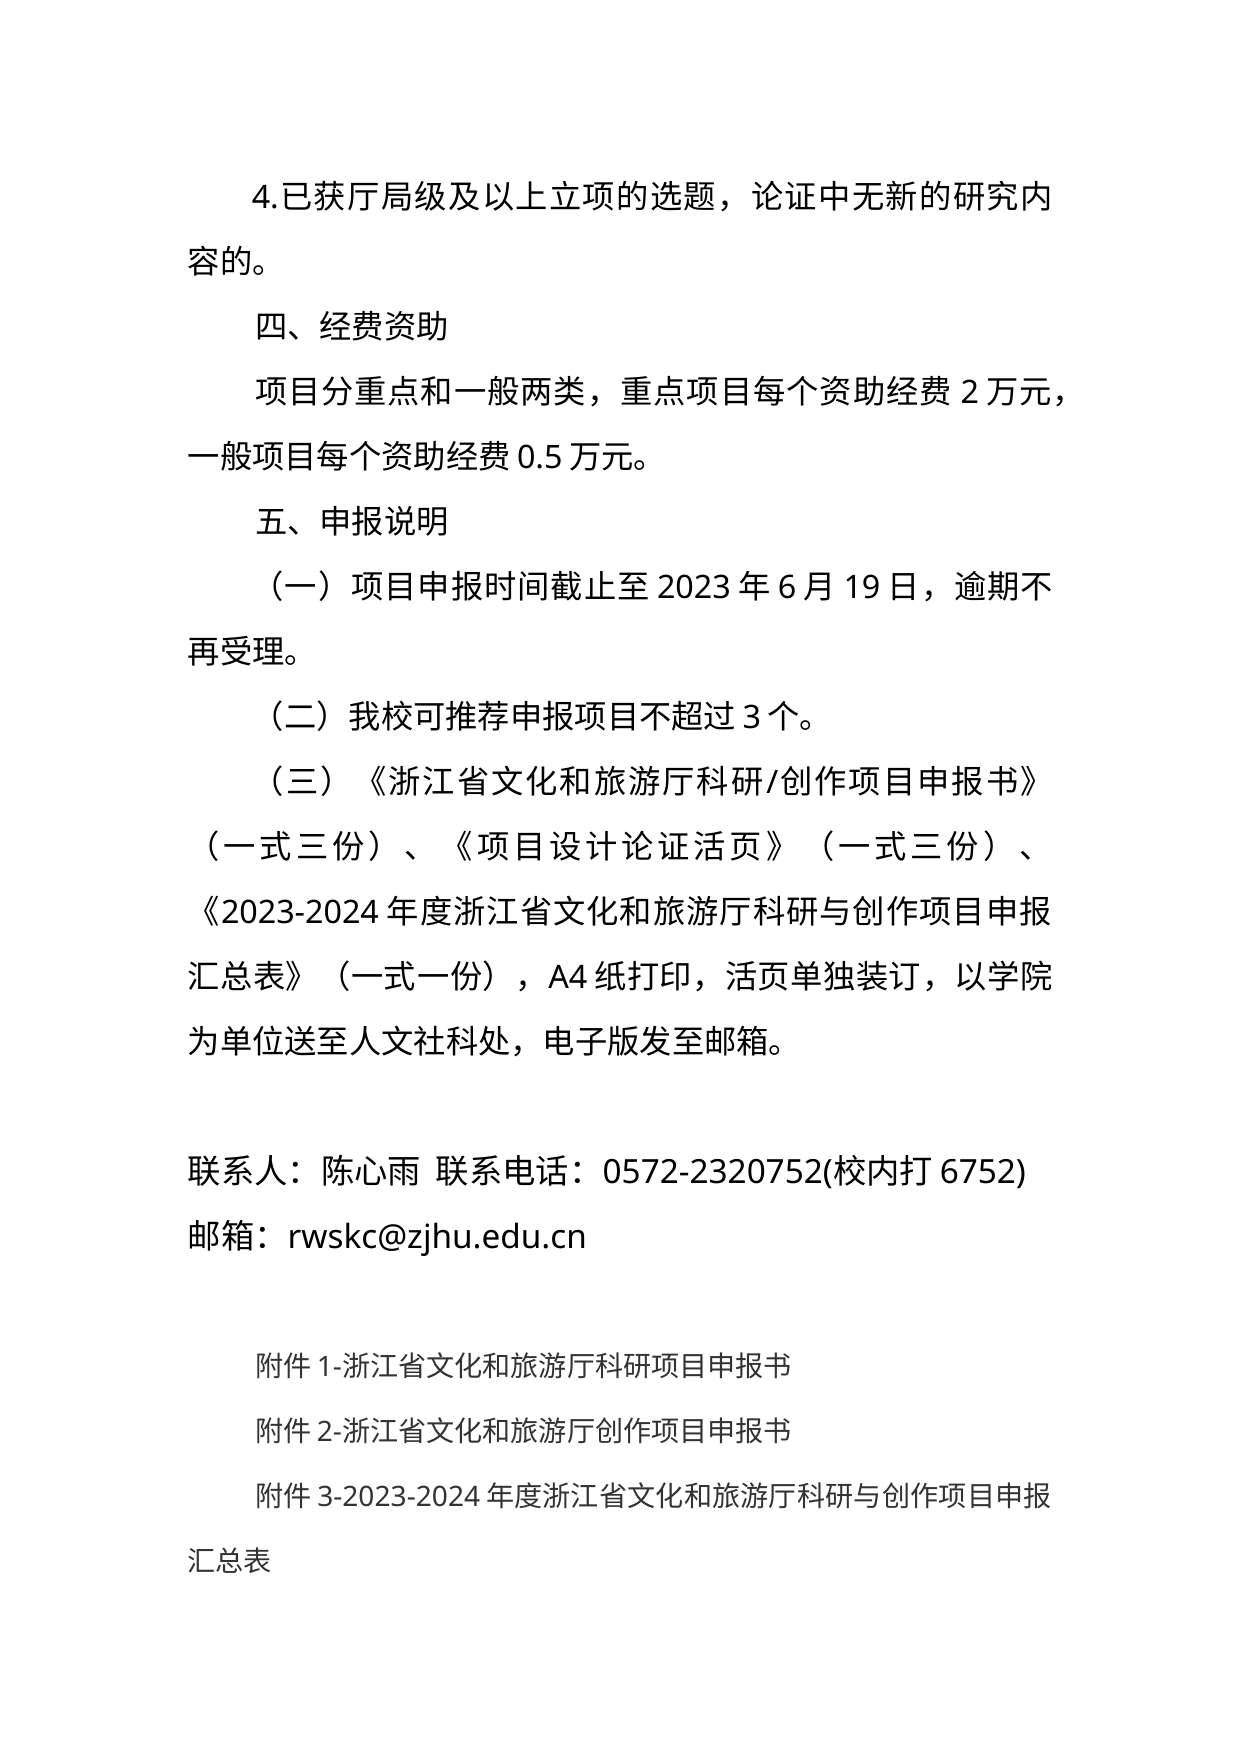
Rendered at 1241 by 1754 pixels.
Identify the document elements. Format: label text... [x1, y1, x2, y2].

text 附件2-浙江省文化和旅游厅创作项目申报书 [187, 1397, 1053, 1462]
text 四、经费资助 [187, 292, 1053, 357]
text 邮箱：rwskc@zjhu.edu.cn [187, 1202, 1053, 1267]
text （一）项目申报时间截止至2023年6月19日，逾期不再受理。 [187, 552, 1053, 682]
text （三）《浙江省文化和旅游厅科研/创作项目申报书》（一式三份）、《项目设计论证活页》（一式三份）、《2023-2024年度浙江省文化和旅游厅科研与创作项目申报汇总表》（一式一份），A4纸打印，活页单独装订，以学院为单位送至人文社科处，电子版发至邮箱。 [187, 747, 1053, 1072]
text 联系人：陈心雨 联系电话：0572-2320752(校内打6752) [187, 1137, 1053, 1202]
text 4.已获厅局级及以上立项的选题，论证中无新的研究内容的。 [187, 162, 1053, 292]
text 附件1-浙江省文化和旅游厅科研项目申报书 [187, 1332, 1053, 1397]
text 附件3-2023-2024年度浙江省文化和旅游厅科研与创作项目申报汇总表 [187, 1462, 1053, 1592]
text （二）我校可推荐申报项目不超过3个。 [187, 682, 1053, 747]
text 项目分重点和一般两类，重点项目每个资助经费2万元，一般项目每个资助经费0.5万元。 [187, 357, 1053, 487]
text 五、申报说明 [187, 487, 1053, 552]
